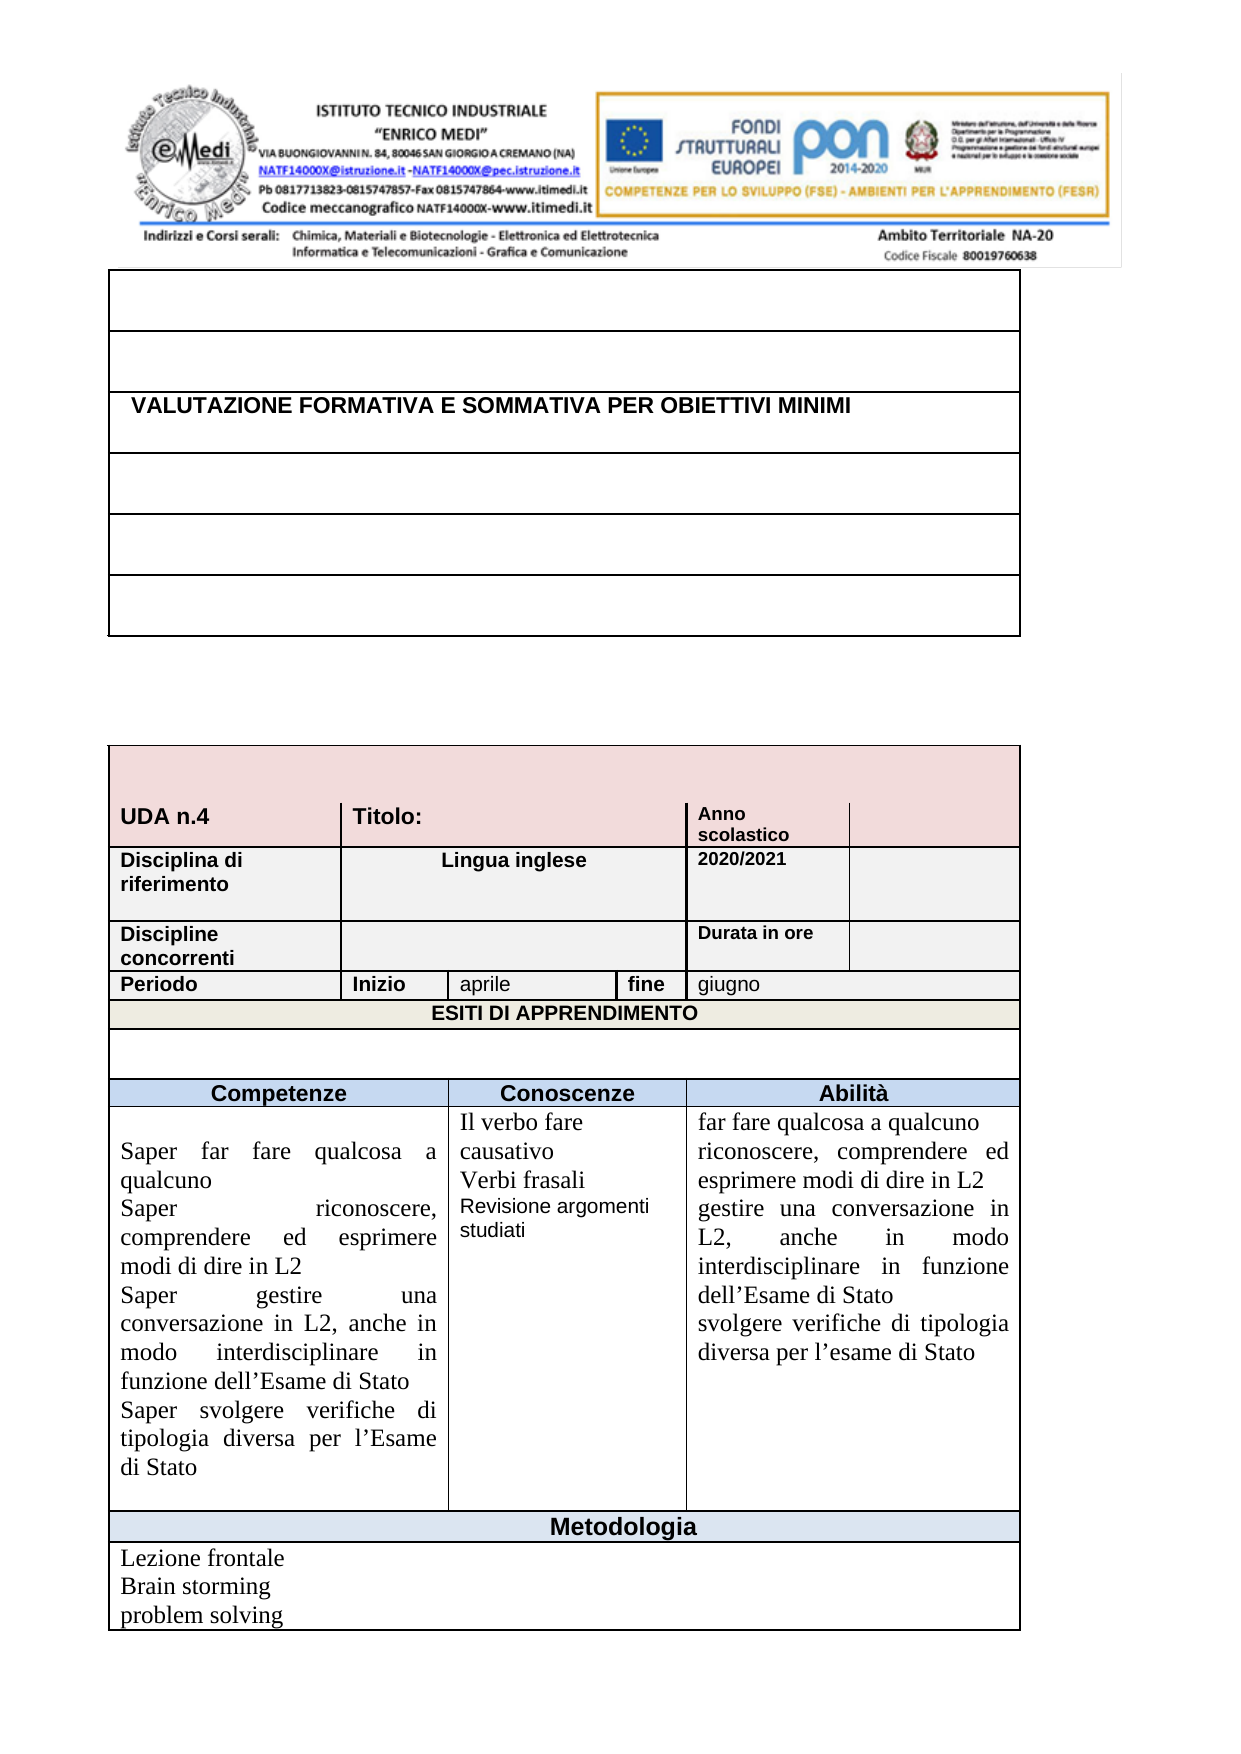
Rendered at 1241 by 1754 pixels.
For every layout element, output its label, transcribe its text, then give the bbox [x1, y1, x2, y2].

table_cell Il verbo fare causativo Verbi frasali Revisione argomenti studiati [449, 1107, 686, 1510]
table_cell Abilità [687, 1080, 1019, 1106]
table_cell Saper far fare qualcosa a qualcuno Saper riconoscere, comprendere ed esprimere modi di dire in L2 Saper gestire una conversazione in L2, anche in modo interdisciplinare in funzione dell’Esame di Stato Saper svolgere verifiche di tipologia diversa per l’Esame di Stato [110, 1107, 448, 1510]
table_cell Metodologia [110, 1512, 1019, 1541]
table_cell far fare qualcosa a qualcuno riconoscere, comprendere ed esprimere modi di dire in L2 gestire una conversazione in L2, anche in modo interdisciplinare in funzione dell’Esame di Stato svolgere verifiche di tipologia diversa per l’esame di Stato [687, 1107, 1019, 1510]
table_cell Durata in ore [688, 922, 849, 970]
table_cell Titolo: [342, 803, 685, 846]
table_cell [110, 515, 1019, 574]
table_cell Conoscenze [449, 1080, 686, 1106]
table_cell UDA n.4 [110, 803, 340, 846]
picture [118, 73, 1123, 269]
table_cell Anno scolastico [688, 803, 849, 846]
table_cell Disciplina di riferimento [110, 848, 340, 920]
table_cell Competenze [110, 1080, 448, 1106]
table_cell [110, 332, 1019, 391]
table_cell Discipline concorrenti [110, 922, 340, 970]
table_cell [107, 636, 1020, 744]
table_cell [110, 454, 1019, 513]
table_cell [850, 803, 1019, 846]
table_cell giugno [688, 972, 1019, 999]
table_cell [110, 576, 1019, 634]
table_cell 2020/2021 [688, 848, 849, 920]
table_cell [110, 1030, 1019, 1078]
table_cell Lingua inglese [342, 848, 685, 920]
table_cell [850, 848, 1019, 920]
table_cell Periodo [110, 972, 340, 999]
table_cell fine [618, 972, 685, 999]
table_cell Inizio [342, 972, 447, 999]
table_cell [110, 746, 1019, 803]
table_cell [850, 922, 1019, 970]
table_cell ESITI DI APPRENDIMENTO [110, 1001, 1019, 1028]
table_cell aprile [449, 972, 615, 999]
table_cell [342, 922, 685, 970]
table_cell VALUTAZIONE FORMATIVA E SOMMATIVA PER OBIETTIVI MINIMI [110, 393, 1019, 452]
table_cell [110, 271, 1019, 330]
